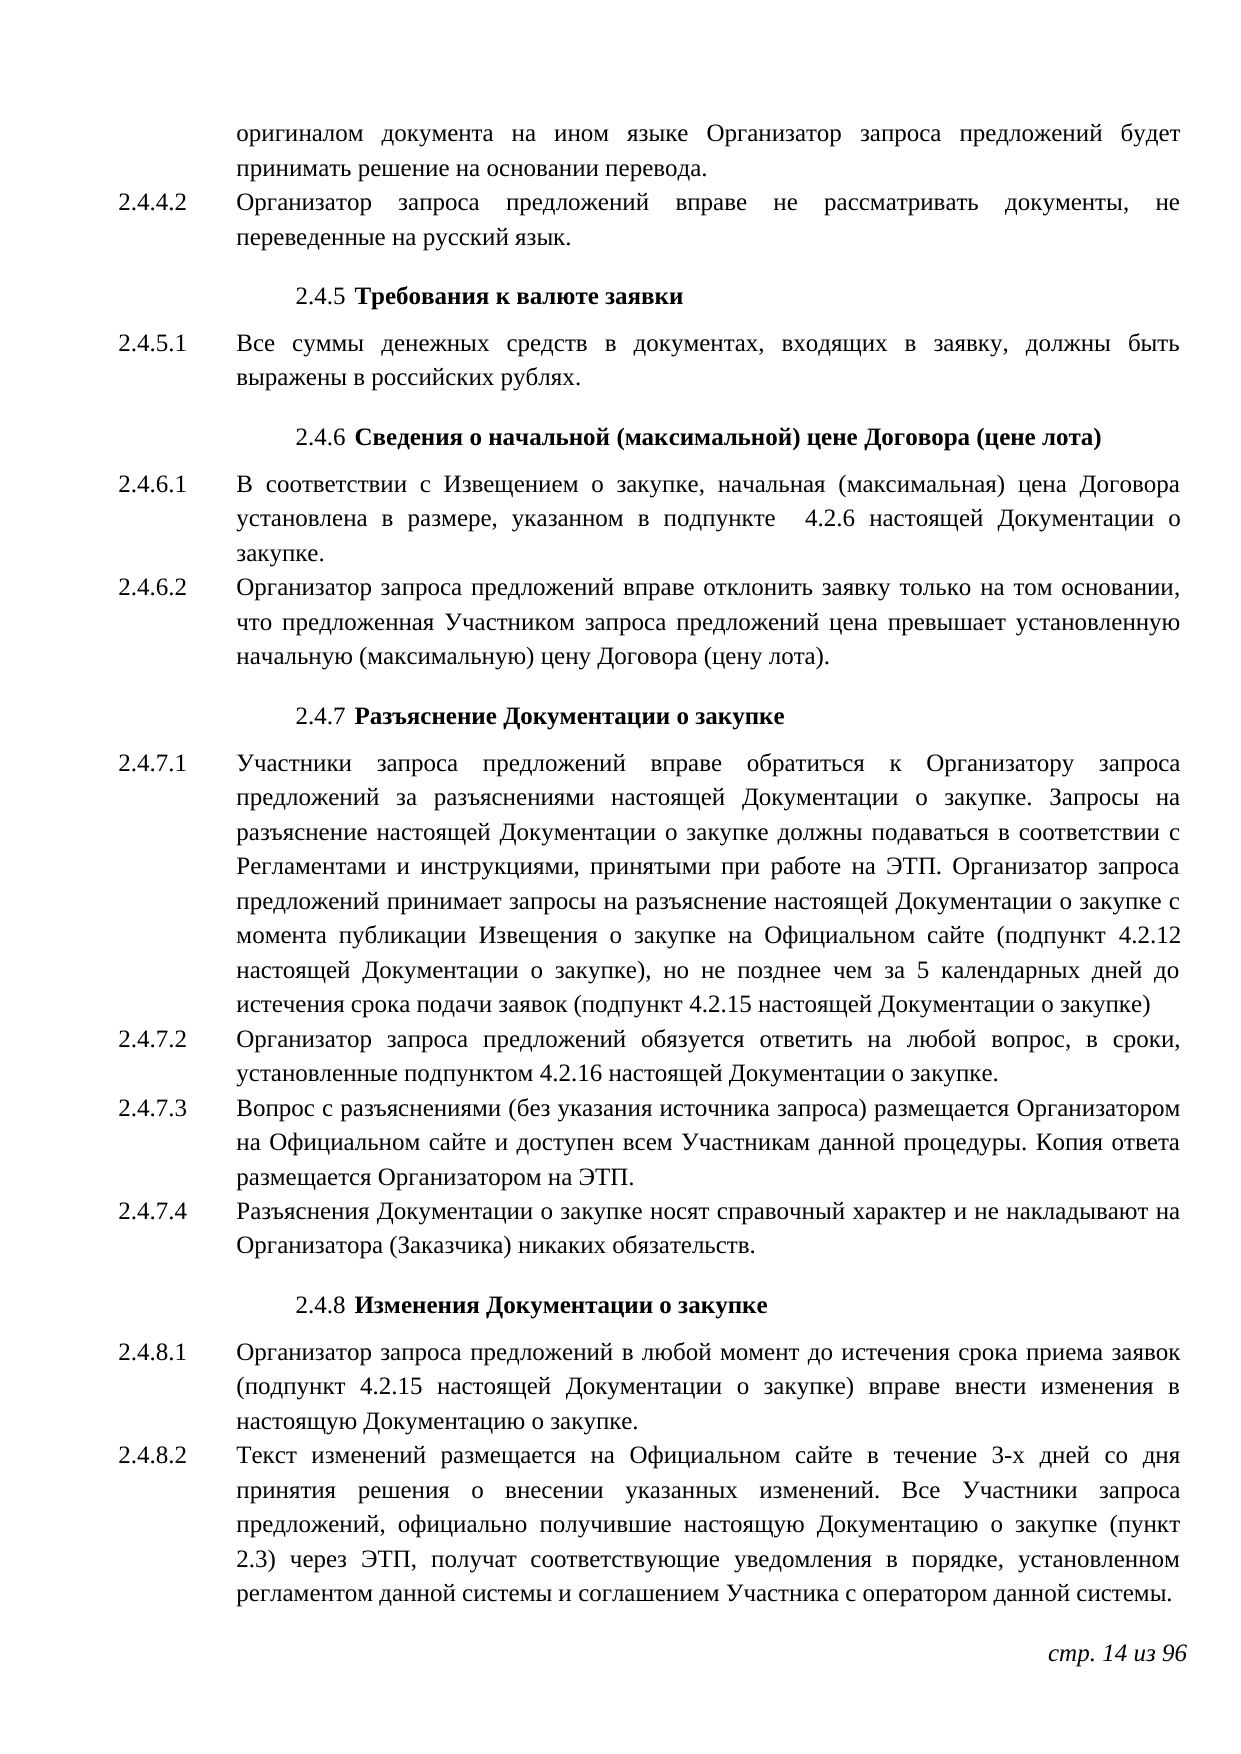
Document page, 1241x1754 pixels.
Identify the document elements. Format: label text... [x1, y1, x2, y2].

text Разъяснение Документации о закупке [236, 701, 1181, 729]
list Организатор запроса предложений вправе не рассматривать документы, не переведенные на русский язык. [118, 187, 1181, 250]
text В соответствии с Извещением о закупке, начальная (максимальная) цена Договора установлена в размере, указанном в подпункте 4.2.6 настоящей Документации о закупке. [118, 469, 1181, 567]
text Участники запроса предложений вправе обратиться к Организатору запроса предложений за разъяснениями настоящей Документации о закупке. Запросы на разъяснение настоящей Документации о закупке должны подаваться в соответствии с Регламентами и инструкциями, принятыми при работе на ЭТП. Организатор запроса предложений принимает запросы на разъяснение настоящей Документации о закупке с момента публикации Извещения о закупке на Официальном сайте (подпункт 4.2.12 настоящей Документации о закупке), но не позднее чем за 5 календарных дней до истечения срока подачи заявок (подпункт 4.2.15 настоящей Документации о закупке) [118, 748, 1181, 1018]
list Все суммы денежных средств в документах, входящих в заявку, должны быть выражены в российских рублях. [118, 328, 1181, 391]
text Изменения Документации о закупке [236, 1290, 1181, 1319]
text Вопрос с разъяснениями (без указания источника запроса) размещается Организатором на Официальном сайте и доступен всем Участникам данной процедуры. Копия ответа размещается Организатором на ЭТП. [118, 1093, 1181, 1190]
text Сведения о начальной (максимальной) цене Договора (цене лота) [236, 422, 1181, 451]
text Разъяснения Документации о закупке носят справочный характер и не накладывают на Организатора (Заказчика) никаких обязательств. [118, 1196, 1181, 1259]
list Текст изменений размещается на Официальном сайте в течение 3-х дней со дня принятия решения о внесении указанных изменений. Все Участники запроса предложений, официально получившие настоящую Документацию о закупке (пункт 2.3) через ЭТП, получат соответствующие уведомления в порядке, установленном регламентом данной системы и соглашением Участника с оператором данной системы. [118, 1440, 1181, 1607]
text Организатор запроса предложений обязуется ответить на любой вопрос, в сроки, установленные подпунктом 4.2.16 настоящей Документации о закупке. [118, 1024, 1181, 1087]
text Организатор запроса предложений вправе отклонить заявку только на том основании, что предложенная Участником запроса предложений цена превышает установленную начальную (максимальную) цену Договора (цену лота). [118, 572, 1181, 670]
list Организатор запроса предложений в любой момент до истечения срока приема заявок (подпункт 4.2.15 настоящей Документации о закупке) вправе внести изменения в настоящую Документацию о закупке. [118, 1337, 1181, 1435]
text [236, 118, 1181, 181]
text Требования к валюте заявки [236, 281, 1181, 310]
